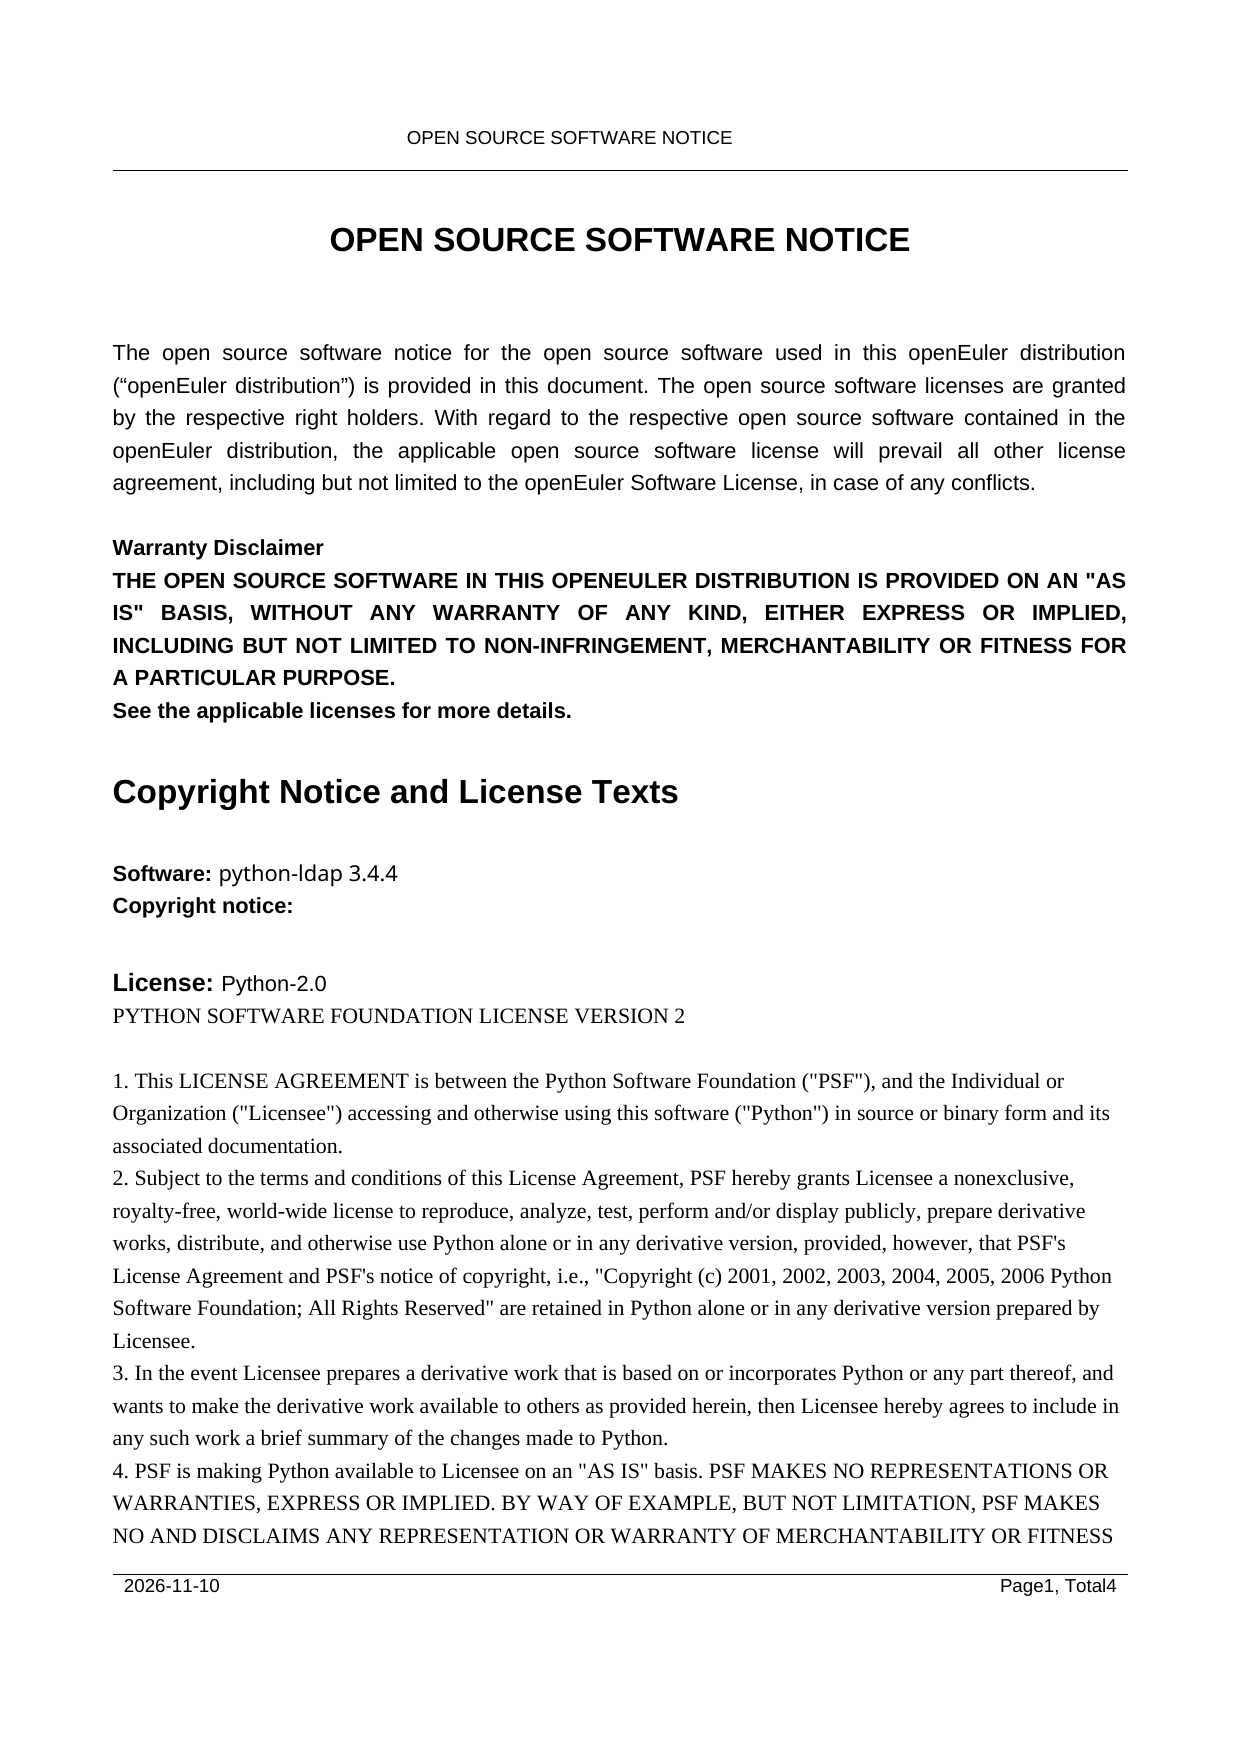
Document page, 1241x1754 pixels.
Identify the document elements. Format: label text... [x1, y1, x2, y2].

text Copyright Notice and License Texts [112, 759, 1128, 824]
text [112, 999, 1128, 1551]
text Warranty Disclaimer [112, 531, 1128, 564]
text THE OPEN SOURCE SOFTWARE IN THIS OPENEULER DISTRIBUTION IS PROVIDED ON AN "AS IS" BASIS, WITHOUT ANY WARRANTY OF ANY KIND, EITHER EXPRESS OR IMPLIED, INCLUDING BUT NOT LIMITED TO NON-INFRINGEMENT, MERCHANTABILITY OR FITNESS FOR A PARTICULAR PURPOSE. See the applicable licenses for more details. [112, 564, 1128, 726]
text The open source software notice for the open source software used in this openEuler distribution (“openEuler distribution”) is provided in this document. The open source software licenses are granted by the respective right holders. With regard to the respective open source software contained in the openEuler distribution, the applicable open source software license will prevail all other license agreement, including but not limited to the openEuler Software License, in case of any conflicts. [112, 336, 1128, 499]
text OPEN SOURCE SOFTWARE NOTICE [112, 206, 1128, 271]
title Software: python-ldap 3.4.4 [112, 856, 1128, 889]
text License: Python-2.0 [112, 966, 1128, 999]
text Copyright notice: [112, 889, 1128, 921]
